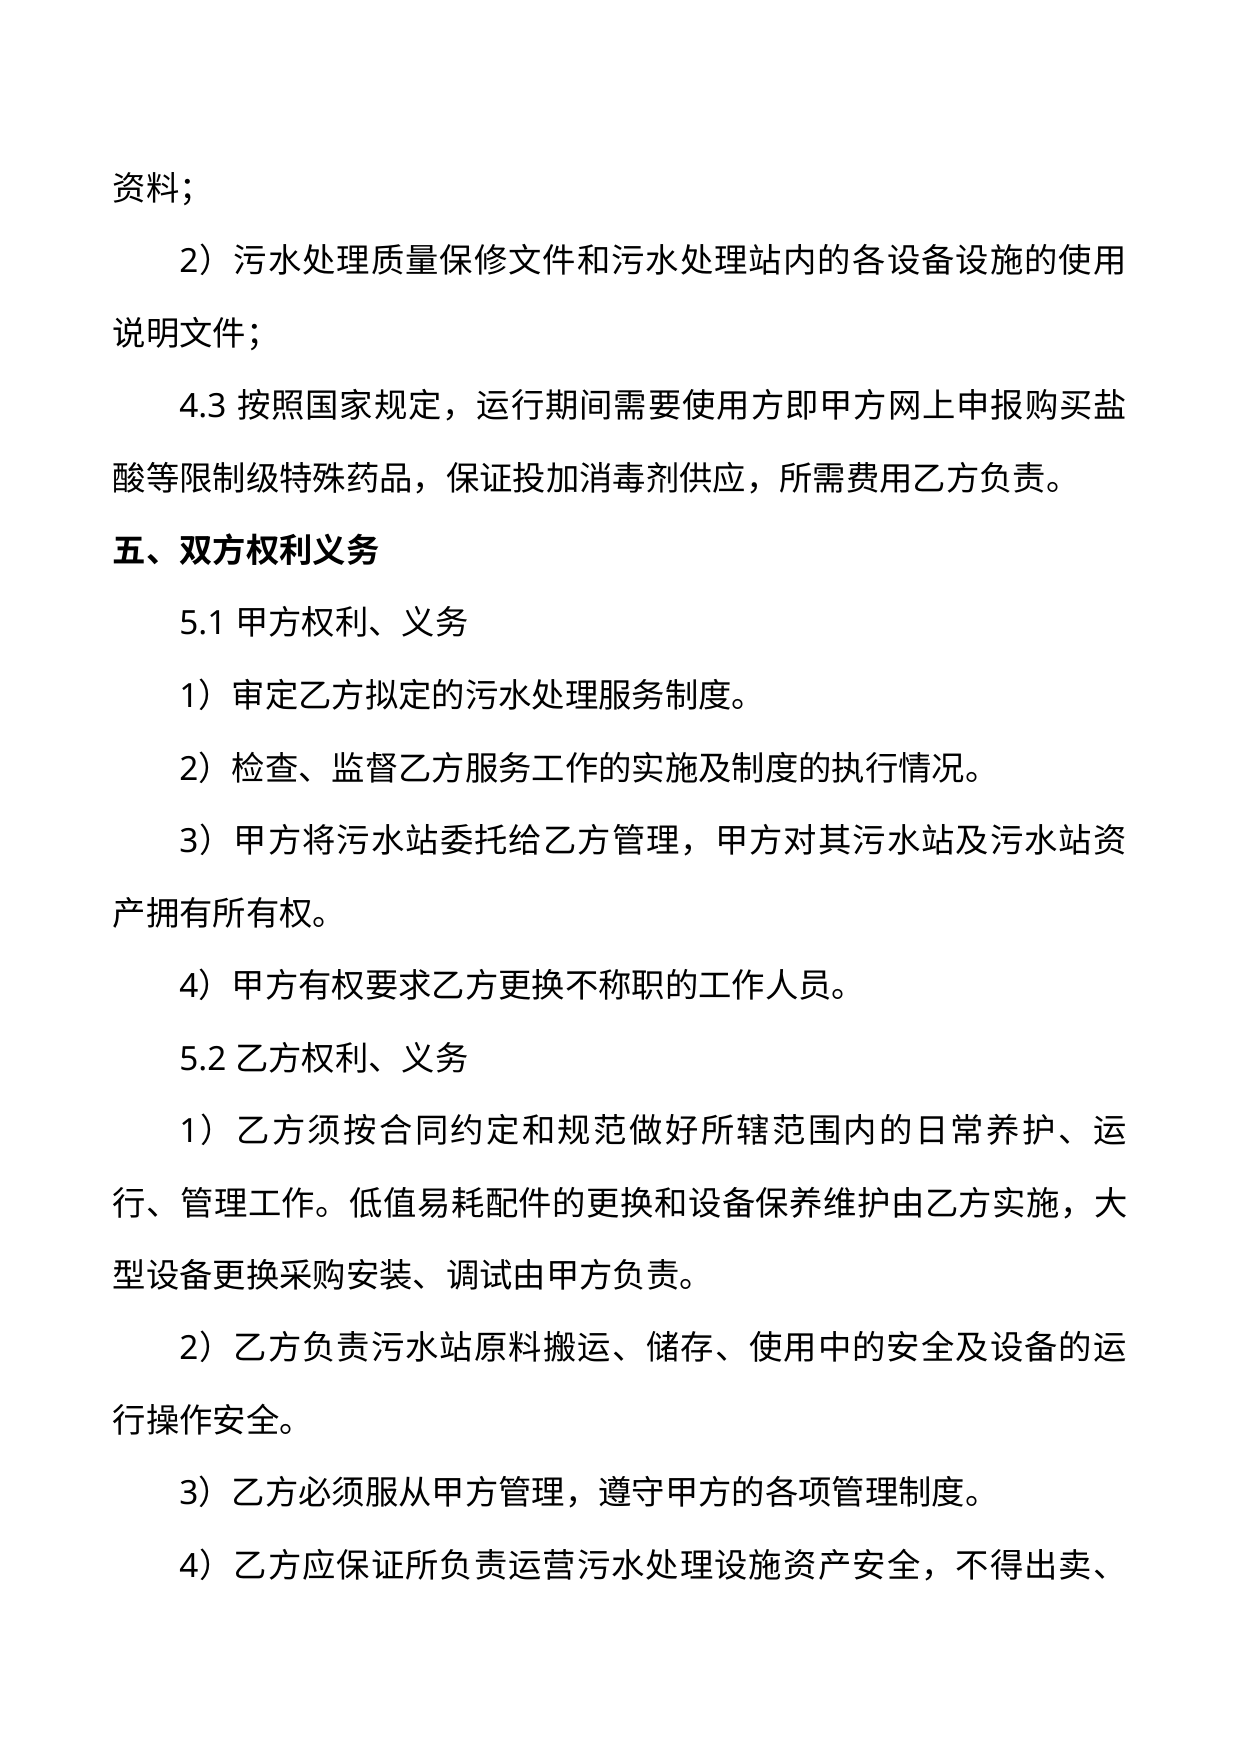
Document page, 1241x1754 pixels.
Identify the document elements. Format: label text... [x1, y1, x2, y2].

text 2）乙方负责污水站原料搬运、储存、使用中的安全及设备的运行操作安全。 [112, 1321, 1128, 1442]
text 4）甲方有权要求乙方更换不称职的工作人员。 [112, 959, 1128, 1007]
text 1）乙方须按合同约定和规范做好所辖范围内的日常养护、运行、管理工作。低值易耗配件的更换和设备保养维护由乙方实施，大型设备更换采购安装、调试由甲方负责。 [112, 1104, 1128, 1297]
text 4.3 按照国家规定，运行期间需要使用方即甲方网上申报购买盐酸等限制级特殊药品，保证投加消毒剂供应，所需费用乙方负责。 [112, 379, 1128, 500]
text 2）检查、监督乙方服务工作的实施及制度的执行情况。 [112, 741, 1128, 790]
text 5.2 乙方权利、义务 [112, 1031, 1128, 1080]
text 5.1 甲方权利、义务 [112, 596, 1128, 644]
text 3）乙方必须服从甲方管理，遵守甲方的各项管理制度。 [112, 1466, 1128, 1514]
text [112, 1538, 1128, 1587]
text 2）污水处理质量保修文件和污水处理站内的各设备设施的使用说明文件； [112, 234, 1128, 355]
text 五、双方权利义务 [112, 524, 1128, 572]
text 1）审定乙方拟定的污水处理服务制度。 [112, 669, 1128, 717]
text 3）甲方将污水站委托给乙方管理，甲方对其污水站及污水站资产拥有所有权。 [112, 814, 1128, 935]
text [112, 162, 1128, 210]
